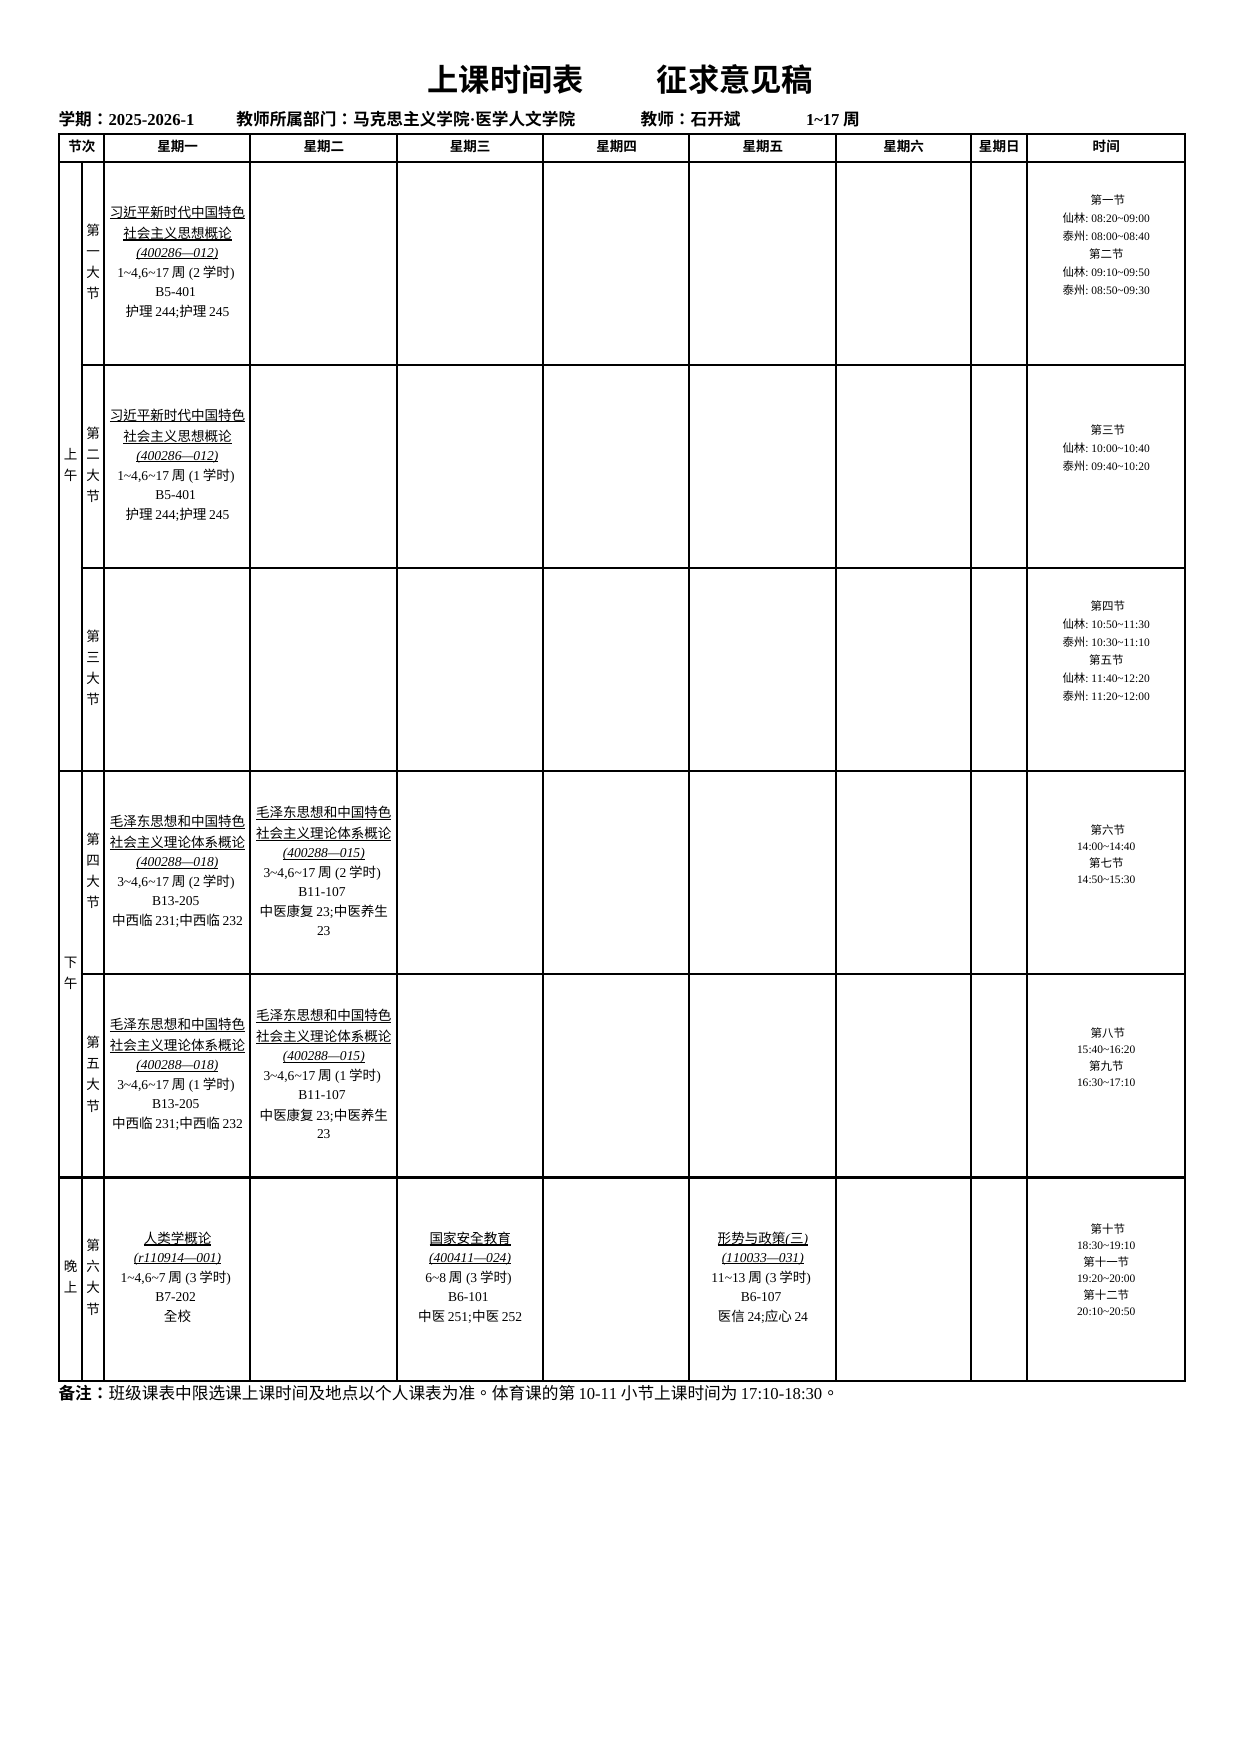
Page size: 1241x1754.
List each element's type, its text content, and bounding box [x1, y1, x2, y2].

table_cell 第一节 仙林: 08:20~09:00 泰州: 08:00~08:40 第二节 仙林: 09:10~09:50 泰州: 08:50~09:30 [1028, 163, 1184, 364]
table_cell [105, 569, 249, 770]
table_cell [837, 569, 970, 770]
table_cell 第八节 15:40~16:20 第九节 16:30~17:10 [1028, 975, 1184, 1176]
table_cell 第十节 18:30~19:10 第十一节 19:20~20:00 第十二节 20:10~20:50 [1028, 1179, 1184, 1379]
text 备注：班级课表中限选课上课时间及地点以个人课表为准。体育课的第10-11小节上课时间为17:10-18:30。 [58, 1382, 1182, 1404]
table_header 星期一 [105, 135, 249, 161]
table_cell [972, 975, 1026, 1176]
table_cell 国家安全教育 (400411—024) 6~8周 (3学时) B6-101 中医251;中医252 [398, 1179, 542, 1379]
table_header 星期四 [544, 135, 688, 161]
table_header 星期二 [251, 135, 396, 161]
table_cell 晚上 [60, 1179, 81, 1379]
table_cell [251, 569, 396, 770]
table_cell [837, 163, 970, 364]
table_cell [837, 772, 970, 973]
table_cell [972, 772, 1026, 973]
table_cell [972, 1179, 1026, 1379]
table_cell 上午 [60, 163, 81, 770]
table_cell [690, 772, 835, 973]
table_cell 人类学概论 (r110914—001) 1~4,6~7周 (3学时) B7-202 全校 [105, 1179, 249, 1379]
table_cell 第一大节 [83, 163, 103, 364]
table_cell [398, 569, 542, 770]
table_cell [398, 772, 542, 973]
table_cell 第三节 仙林: 10:00~10:40 泰州: 09:40~10:20 [1028, 366, 1184, 567]
table_cell [837, 975, 970, 1176]
table_cell 下午 [60, 772, 81, 1176]
table_cell 毛泽东思想和中国特色社会主义理论体系概论 (400288—018) 3~4,6~17周 (2学时) B13-205 中西临231;中西临232 [105, 772, 249, 973]
text 上课时间表 征求意见稿 [58, 58, 1182, 101]
table_cell 第四大节 [83, 772, 103, 973]
table_cell 第五大节 [83, 975, 103, 1176]
table_cell [837, 1179, 970, 1379]
table_cell [690, 366, 835, 567]
text 学期：2025-2026-1 教师所属部门：马克思主义学院·医学人文学院 教师：石开斌 1~17周 [58, 107, 1182, 130]
table_cell [251, 1179, 396, 1379]
table_cell [690, 163, 835, 364]
table_header 时间 [1028, 135, 1184, 161]
table_header 星期日 [972, 135, 1026, 161]
table_cell [544, 772, 688, 973]
table_cell [544, 1179, 688, 1379]
table_cell 第三大节 [83, 569, 103, 770]
table_cell 毛泽东思想和中国特色社会主义理论体系概论 (400288—015) 3~4,6~17周 (1学时) B11-107 中医康复23;中医养生23 [251, 975, 396, 1176]
table_cell [690, 975, 835, 1176]
table_cell [690, 569, 835, 770]
table_cell 毛泽东思想和中国特色社会主义理论体系概论 (400288—018) 3~4,6~17周 (1学时) B13-205 中西临231;中西临232 [105, 975, 249, 1176]
table_cell 形势与政策(三) (110033—031) 11~13周 (3学时) B6-107 医信24;应心24 [690, 1179, 835, 1379]
table_cell [972, 163, 1026, 364]
table_cell 习近平新时代中国特色社会主义思想概论 (400286—012) 1~4,6~17周 (1学时) B5-401 护理244;护理245 [105, 366, 249, 567]
table_cell [972, 366, 1026, 567]
table_cell 第四节 仙林: 10:50~11:30 泰州: 10:30~11:10 第五节 仙林: 11:40~12:20 泰州: 11:20~12:00 [1028, 569, 1184, 770]
table_cell [398, 366, 542, 567]
table_cell [398, 975, 542, 1176]
table_cell [398, 163, 542, 364]
table_cell [544, 975, 688, 1176]
table_cell [972, 569, 1026, 770]
table_cell 第二大节 [83, 366, 103, 567]
table_header 星期六 [837, 135, 970, 161]
table_cell 第六大节 [83, 1179, 103, 1379]
table_cell [544, 163, 688, 364]
table_cell [251, 366, 396, 567]
table_cell [837, 366, 970, 567]
table_cell 第六节 14:00~14:40 第七节 14:50~15:30 [1028, 772, 1184, 973]
table_header 星期五 [690, 135, 835, 161]
table_cell [251, 163, 396, 364]
table_cell [544, 366, 688, 567]
table_header 星期三 [398, 135, 542, 161]
table_cell [544, 569, 688, 770]
table_cell 毛泽东思想和中国特色社会主义理论体系概论 (400288—015) 3~4,6~17周 (2学时) B11-107 中医康复23;中医养生23 [251, 772, 396, 973]
table_header 节次 [60, 135, 103, 161]
table_cell 习近平新时代中国特色社会主义思想概论 (400286—012) 1~4,6~17周 (2学时) B5-401 护理244;护理245 [105, 163, 249, 364]
